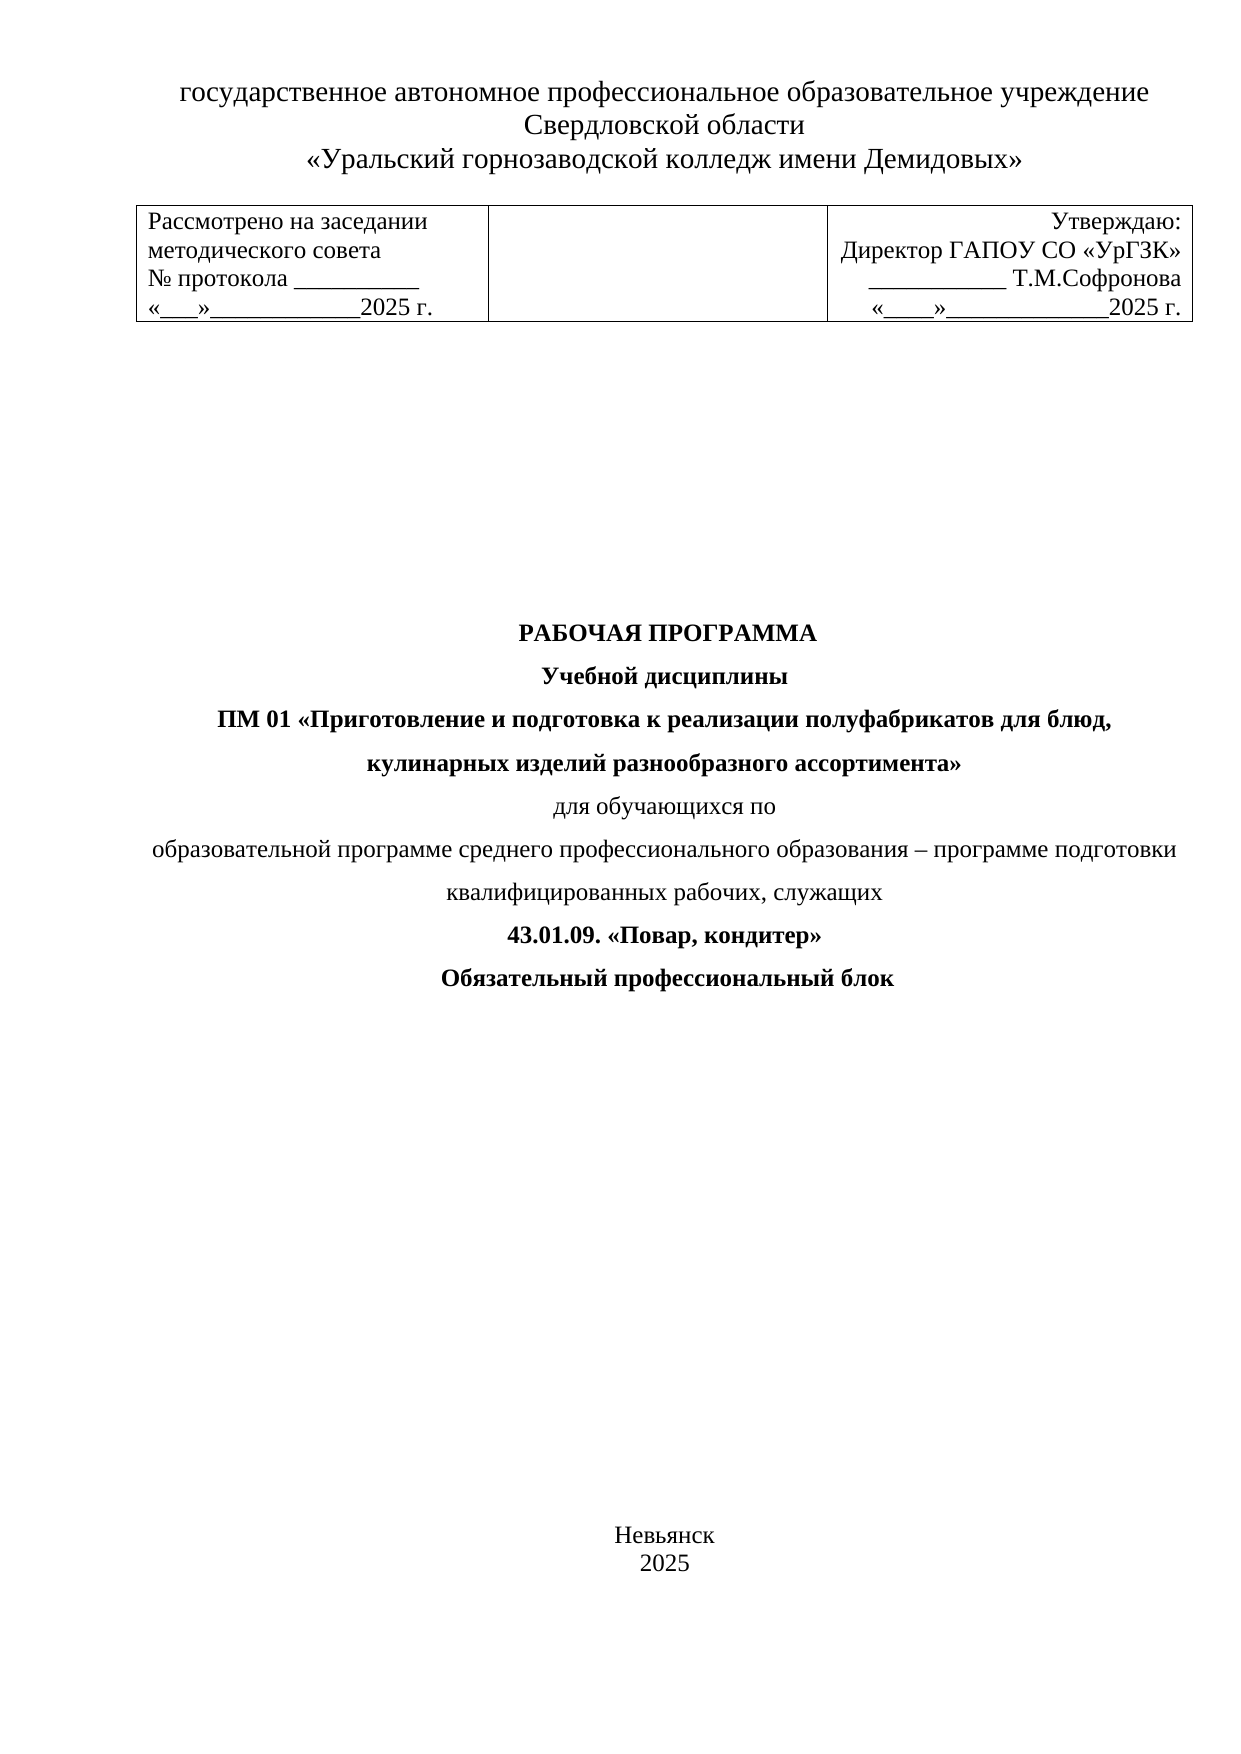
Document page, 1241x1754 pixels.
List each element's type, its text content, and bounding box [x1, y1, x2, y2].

text 43.01.09. «Повар, кондитер» [148, 920, 1181, 949]
text государственное автономное профессиональное образовательное учреждение Свердловской области [148, 74, 1181, 141]
table_header Рассмотрено на заседании методического совета № протокола __________ «___»____________2025 г. [137, 206, 488, 321]
text Обязательный профессиональный блок [148, 963, 1181, 992]
text Учебной дисциплины [148, 661, 1181, 690]
table_header [489, 206, 827, 321]
table_header Утверждаю: Директор ГАПОУ СО «УрГЗК» ___________ Т.М.Софронова «____»_____________2025 г. [828, 206, 1192, 321]
text РАБОЧАЯ ПРОГРАММА [148, 618, 1181, 647]
text ПМ 01 «Приготовление и подготовка к реализации полуфабрикатов для блюд, кулинарных изделий разнообразного ассортимента» [148, 704, 1181, 776]
text образовательной программе среднего профессионального образования – программе подготовки квалифицированных рабочих, служащих [148, 834, 1181, 906]
text «Уральский горнозаводской колледж имени Демидовых» [148, 141, 1181, 174]
text для обучающихся по [148, 791, 1181, 819]
text Невьянск [148, 1520, 1181, 1548]
text 2025 [148, 1548, 1181, 1577]
